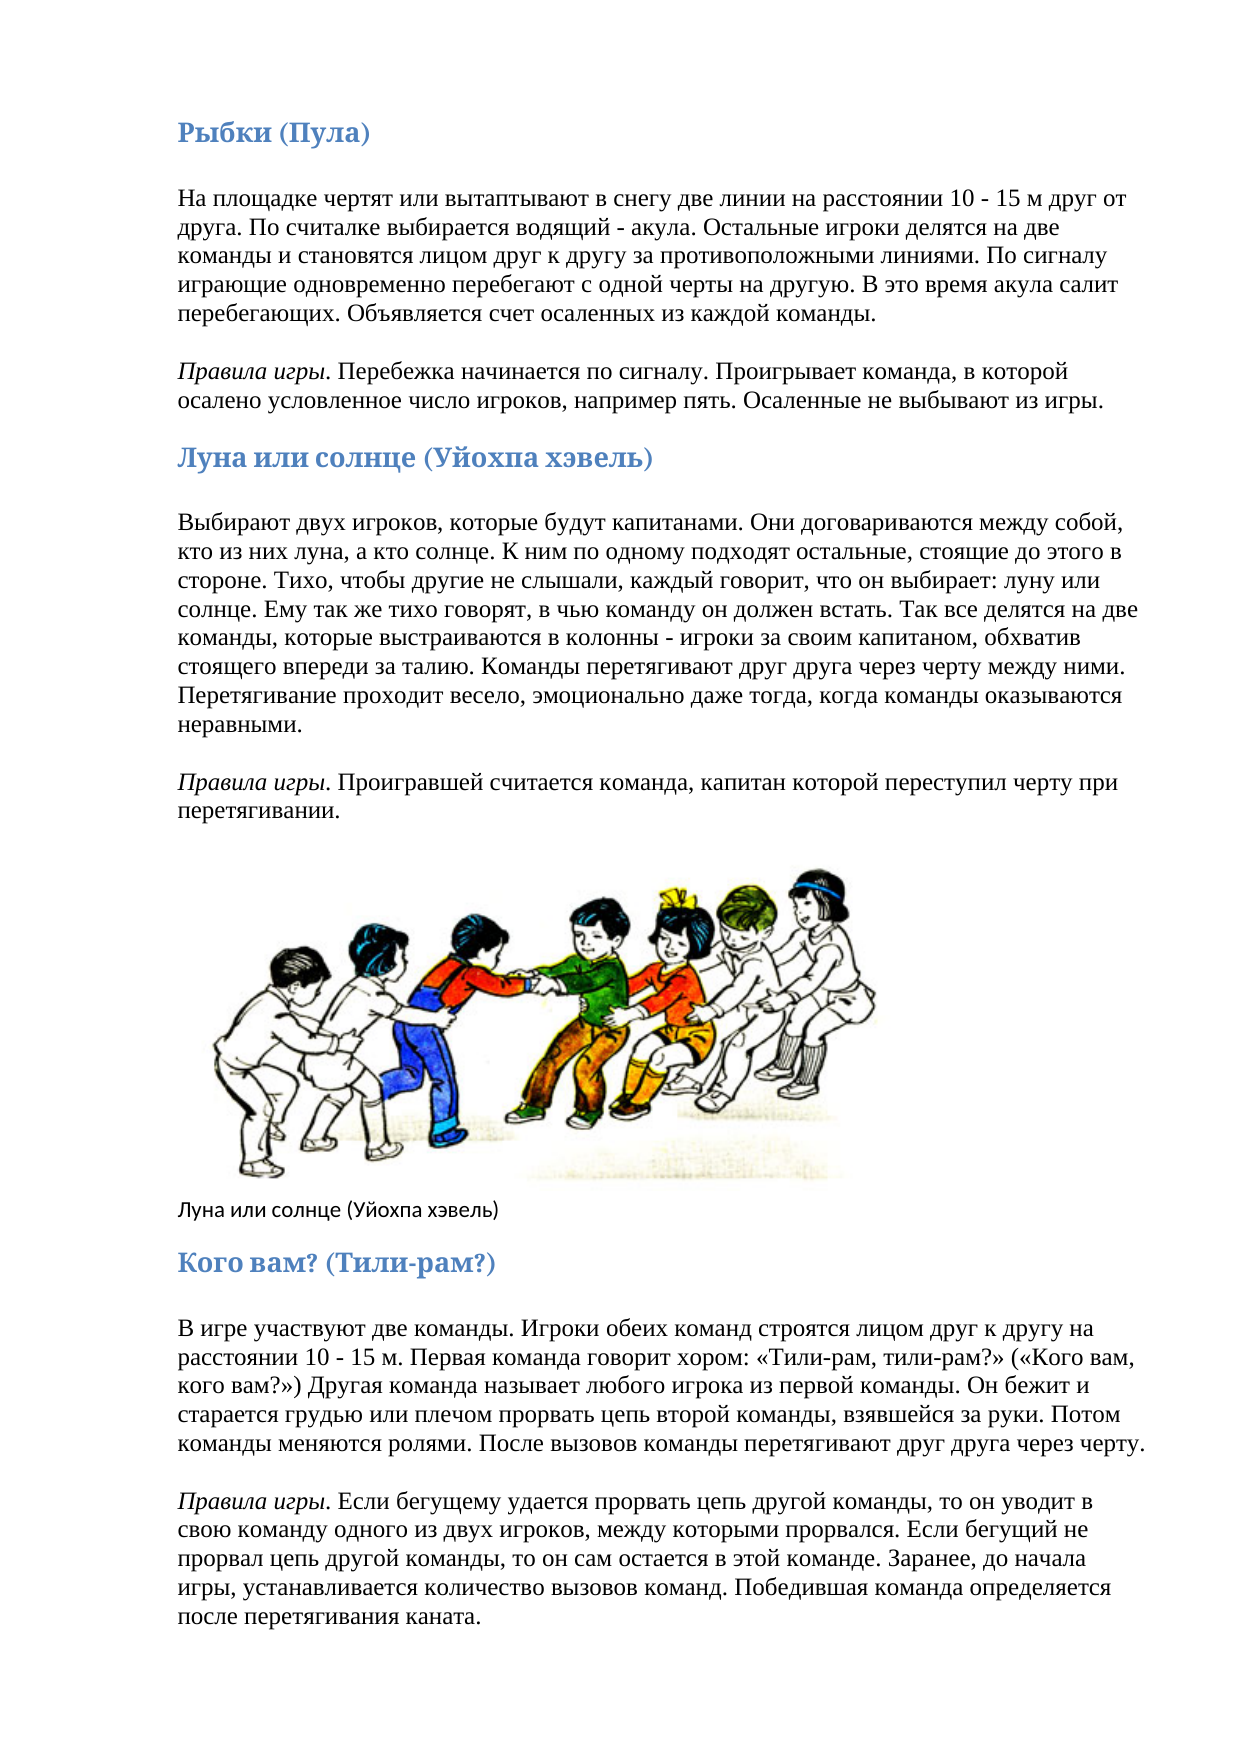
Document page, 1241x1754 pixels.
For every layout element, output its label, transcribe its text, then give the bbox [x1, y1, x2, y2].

subtitle Луна или солнце (Уйохпа хэвель) [177, 443, 1152, 474]
text Правила игры. Перебежка начинается по сигналу. Проигрывает команда, в которой осалено условленное число игроков, например пять. Осаленные не выбывают из игры. [177, 356, 1152, 413]
text Выбирают двух игроков, которые будут капитанами. Они договариваются между собой, кто из них луна, а кто солнце. К ним по одному подходят остальные, стоящие до этого в стороне. Тихо, чтобы другие не слышали, каждый говорит, что он выбирает: луну или солнце. Ему так же тихо говорят, в чью команду он должен встать. Так все делятся на две команды, которые выстраиваются в колонны - игроки за своим капитаном, обхватив стоящего впереди за талию. Команды перетягивают друг друга через черту между ними. Перетягивание проходит весело, эмоционально даже тогда, когда команды оказываются неравными. [177, 507, 1152, 737]
subtitle Кого вам? (Тили-рам?) [177, 1248, 1152, 1279]
picture [177, 853, 895, 1191]
text Правила игры. Проигравшей считается команда, капитан которой переступил черту при перетягивании. [177, 767, 1152, 824]
text Правила игры. Если бегущему удается прорвать цепь другой команды, то он уводит в свою команду одного из двух игроков, между которыми прорвался. Если бегущий не прорвал цепь другой команды, то он сам остается в этой команде. Заранее, до начала игры, устанавливается количество вызовов команд. Победившая команда определяется после перетягивания каната. [177, 1486, 1152, 1629]
text В игре участвуют две команды. Игроки обеих команд строятся лицом друг к другу на расстоянии 10 - 15 м. Первая команда говорит хором: «Тили-рам, тили-рам?» («Кого вам, кого вам?») Другая команда называет любого игрока из первой команды. Он бежит и старается грудью или плечом прорвать цепь второй команды, взявшейся за руки. Потом команды меняются ролями. После вызовов команды перетягивают друг друга через черту. [177, 1313, 1152, 1457]
subtitle Рыбки (Пула) [177, 118, 1152, 149]
text На площадке чертят или вытаптывают в снегу две линии на расстоянии 10 - 15 м друг от друга. По считалке выбирается водящий - акула. Остальные игроки делятся на две команды и становятся лицом друг к другу за противоположными линиями. По сигналу играющие одновременно перебегают с одной черты на другую. В это время акула салит перебегающих. Объявляется счет осаленных из каждой команды. [177, 183, 1152, 327]
